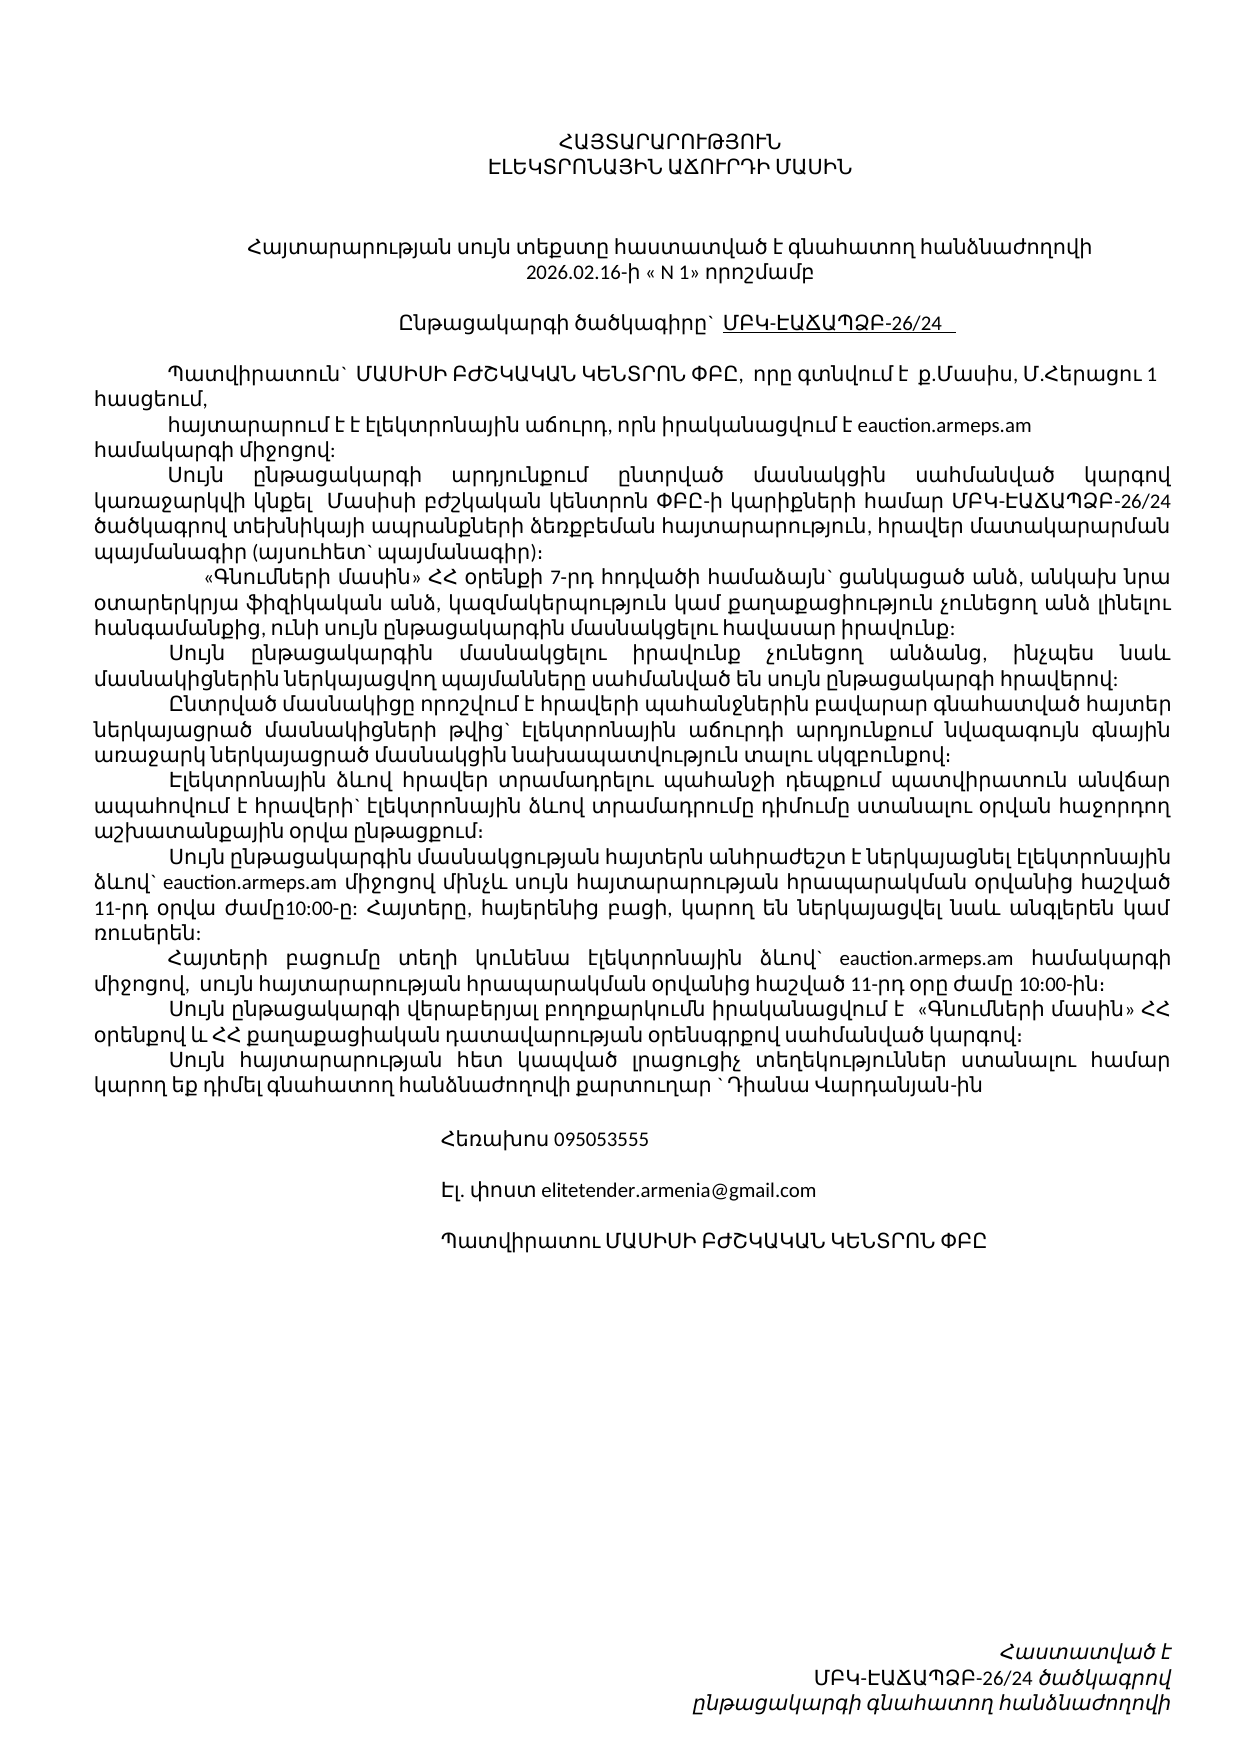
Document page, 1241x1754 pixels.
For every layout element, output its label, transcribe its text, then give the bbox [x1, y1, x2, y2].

text Էլեկտրոնային ձևով հրավեր տրամադրելու պահանջի դեպքում պատվիրատուն անվճար ապահովում է հրավերի` էլեկտրոնային ձևով տրամադրումը դիմումը ստանալու օրվան հաջորդող աշխատանքային օրվա ընթացքում։ [94, 768, 1171, 844]
text Ընթացակարգի ծածկագիրը` ՄԲԿ-ԷԱՃԱՊՁԲ-26/24 [94, 310, 1171, 336]
text Սույն ընթացակարգին մասնակցության հայտերն անհրաժեշտ է ներկայացնել էլեկտրոնային ձևով` eauction.armeps.am միջոցով մինչև սույն հայտարարության հրապարակման օրվանից հաշված 11-րդ օրվա ժամը10:00-ը: Հայտերը, հայերենից բացի, կարող են ներկայացվել նաև անգլերեն կամ ռուսերեն: [94, 844, 1171, 946]
text ԷԼԵԿՏՐՈՆԱՅԻՆ ԱՃՈՒՐԴԻ ՄԱՍԻՆ [94, 154, 1171, 180]
text ընթացակարգի գնահատող հանձնաժողովի [94, 1690, 1171, 1716]
text ՀԱՅՏԱՐԱՐՈՒԹՅՈՒՆ [94, 129, 1171, 154]
text Էլ. փոստ elitetender.armenia@gmail.com [94, 1177, 1171, 1203]
text Հաստատված է [94, 1639, 1171, 1665]
text Հեռախոս 095053555 [94, 1126, 1171, 1152]
text հայտարարում է է էլեկտրոնային աճուրդ, որն իրականացվում է eauction.armeps.am համակարգի միջոցով: [94, 412, 1171, 463]
text Սույն ընթացակարգի վերաբերյալ բողոքարկումն իրականացվում է «Գնումների մասին» ՀՀ օրենքով և ՀՀ քաղաքացիական դատավարության օրենսգրքով սահմանված կարգով։ [94, 996, 1171, 1047]
text 2026.02.16 -ի « N 1» որոշմամբ [94, 259, 1171, 285]
text «Գնումների մասին» ՀՀ օրենքի 7-րդ հոդվածի համաձայն` ցանկացած անձ, անկախ նրա օտարերկրյա ֆիզիկական անձ, կազմակերպություն կամ քաղաքացիություն չունեցող անձ լինելու հանգամանքից, ունի սույն ընթացակարգին մասնակցելու հավասար իրավունք: [94, 564, 1171, 641]
text Պատվիրատու ՄԱՍԻՍԻ ԲԺՇԿԱԿԱՆ ԿԵՆՏՐՈՆ ՓԲԸ [94, 1228, 1171, 1253]
text Սույն հայտարարության հետ կապված լրացուցիչ տեղեկություններ ստանալու համար կարող եք դիմել գնահատող հանձնաժողովի քարտուղար ` Դիանա Վարդանյան-ին [94, 1047, 1171, 1098]
text Սույն ընթացակարգի արդյունքում ընտրված մասնակցին սահմանված կարգով կառաջարկվի կնքել Մասիսի բժշկական կենտրոն ՓԲԸ-ի կարիքների համար ՄԲԿ-ԷԱՃԱՊՁԲ-26/24 ծածկագրով տեխնիկայի ապրանքների ձեռքբեման հայտարարություն, հրավեր մատակարարման պայմանագիր (այսուհետ` պայմանագիր)։ [94, 463, 1171, 564]
text Հայտարարության սույն տեքստը հաստատված է գնահատող հանձնաժողովի [94, 234, 1171, 259]
text Ընտրված մասնակիցը որոշվում է հրավերի պահանջներին բավարար գնահատված հայտեր ներկայացրած մասնակիցների թվից` էլեկտրոնային աճուրդի արդյունքում նվազագույն գնային առաջարկ ներկայացրած մասնակցին նախապատվություն տալու սկզբունքով։ [94, 691, 1171, 768]
text ՄԲԿ-ԷԱՃԱՊՁԲ-26/24 ծածկագրով [94, 1665, 1171, 1690]
text Պատվիրատուն` ՄԱՍԻՍԻ ԲԺՇԿԱԿԱՆ ԿԵՆՏՐՈՆ ՓԲԸ, որը գտնվում է ք.Մասիս, Մ.Հերացու 1 հասցեում, [94, 361, 1171, 412]
text Հայտերի բացումը տեղի կունենա էլեկտրոնային ձևով` eauction.armeps.am համակարգի միջոցով, սույն հայտարարության հրապարակման օրվանից հաշված 11-րդ օրը ժամը 10:00-ին։ [94, 946, 1171, 996]
text Սույն ընթացակարգին մասնակցելու իրավունք չունեցող անձանց, ինչպես նաև մասնակիցներին ներկայացվող պայմանները սահմանված են սույն ընթացակարգի հրավերով: [94, 641, 1171, 691]
